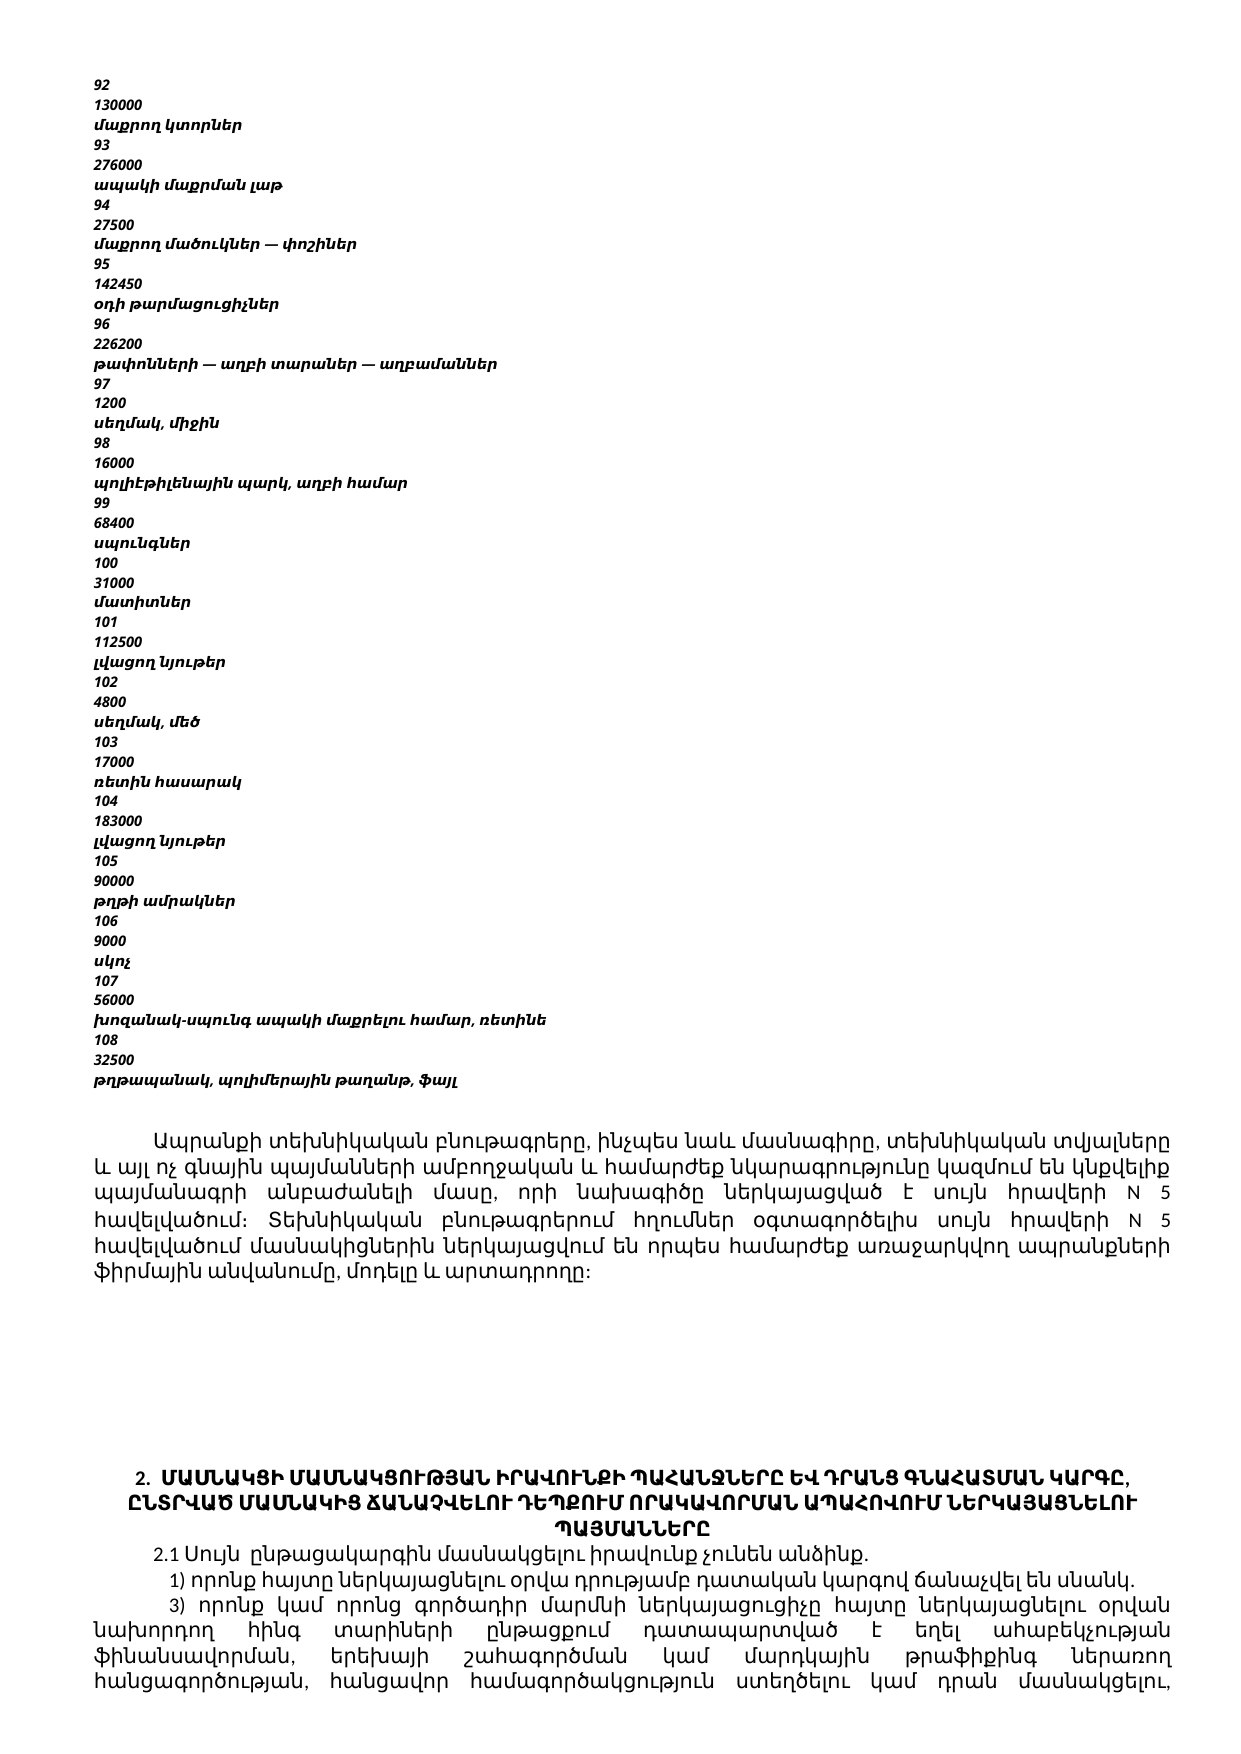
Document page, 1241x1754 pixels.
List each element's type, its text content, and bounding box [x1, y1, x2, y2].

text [94, 1592, 1171, 1694]
text 2. ՄԱՍՆԱԿՑԻ ՄԱՍՆԱԿՑՈՒԹՅԱՆ ԻՐԱՎՈՒՆՔԻ ՊԱՀԱՆՋՆԵՐԸ ԵՎ ԴՐԱՆՑ ԳՆԱՀԱՏՄԱՆ ԿԱՐԳԸ, ԸՆՏՐՎԱԾ ՄԱՍՆԱԿԻՑ ՃԱՆԱՉՎԵԼՈՒ ԴԵՊՔՈՒՄ ՈՐԱԿԱՎՈՐՄԱՆ ԱՊԱՀՈՎՈՒՄ ՆԵՐԿԱՅԱՑՆԵԼՈՒ ՊԱՅՄԱՆՆԵՐԸ [94, 1465, 1171, 1541]
text 2.1 Սույն ընթացակարգին մասնակցելու իրավունք չունեն անձինք. [94, 1541, 1171, 1567]
text 1) որոնք հայտը ներկայացնելու օրվա դրությամբ դատական կարգով ճանաչվել են սնանկ. [94, 1567, 1171, 1592]
text Ապրանքի տեխնիկական բնութագրերը, ինչպես նաև մասնագիրը, տեխնիկական տվյալները և այլ ոչ գնային պայմանների ամբողջական և համարժեք նկարագրությունը կազմում են կնքվելիք պայմանագրի անբաժանելի մասը, որի նախագիծը ներկայացված է սույն հրավերի N 5 հավելվածում։ Տեխնիկական բնութագրերում հղումներ օգտագործելիս սույն հրավերի N 5 հավելվածում մասնակիցներին ներկայացվում են որպես համարժեք առաջարկվող ապրանքների ֆիրմային անվանումը, մոդելը և արտադրողը: [94, 1129, 1171, 1284]
